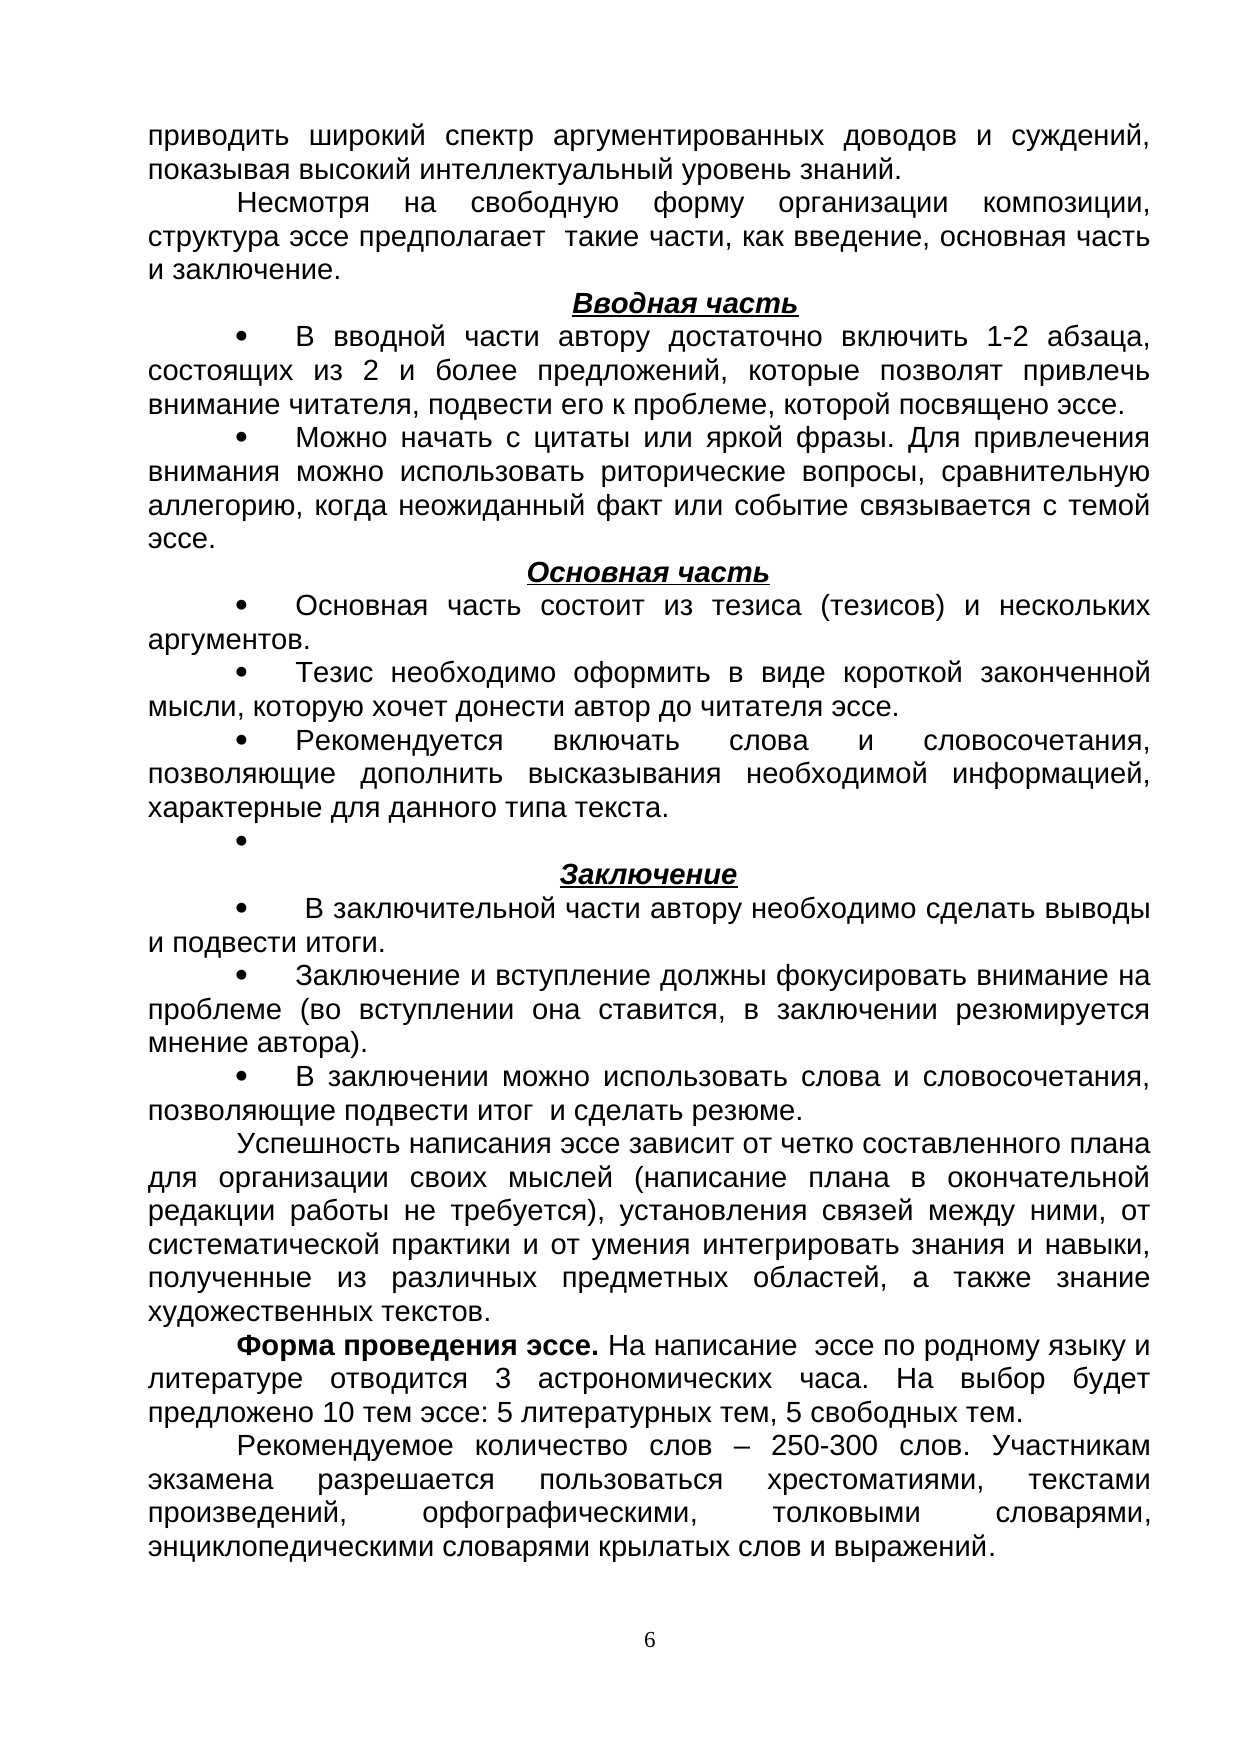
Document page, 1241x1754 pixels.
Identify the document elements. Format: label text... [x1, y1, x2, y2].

text Рекомендуемое количество слов – 250-300 слов. Участникам экзамена разрешается пользоваться хрестоматиями, текстами произведений, орфографическими, толковыми словарями, энциклопедическими словарями крылатых слов и выражений. [148, 1428, 1152, 1562]
text Успешность написания эссе зависит от четко составленного плана для организации своих мыслей (написание плана в окончательной редакции работы не требуется), установления связей между ними, от систематической практики и от умения интегрировать знания и навыки, полученные из различных предметных областей, а также знание художественных текстов. [148, 1126, 1152, 1327]
list Заключение и вступление должны фокусировать внимание на проблеме (во вступлении она ставится, в заключении резюмируется мнение автора). [148, 958, 1152, 1059]
list Можно начать с цитаты или яркой фразы. Для привлечения внимания можно использовать риторические вопросы, сравнительную аллегорию, когда неожиданный факт или событие связывается с темой эссе. [148, 420, 1152, 554]
list Рекомендуется включать слова и словосочетания, позволяющие дополнить высказывания необходимой информацией, характерные для данного типа текста. [148, 723, 1152, 823]
list В заключении можно использовать слова и словосочетания, позволяющие подвести итог и сделать резюме. [148, 1059, 1152, 1126]
list В вводной части автору достаточно включить 1-2 абзаца, состоящих из 2 и более предложений, которые позволят привлечь внимание читателя, подвести его к проблеме, которой посвящено эссе. [148, 319, 1152, 420]
list Тезис необходимо оформить в виде короткой законченной мысли, которую хочет донести автор до читателя эссе. [148, 655, 1152, 723]
text Вводная часть [148, 286, 1152, 319]
text Основная часть [148, 554, 1152, 588]
text Форма проведения эссе. На написание эссе по родному языку и литературе отводится 3 астрономических часа. На выбор будет предложено 10 тем эссе: 5 литературных тем, 5 свободных тем. [148, 1327, 1152, 1428]
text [148, 118, 1152, 185]
text Заключение [148, 857, 1152, 891]
text Несмотря на свободную форму организации композиции, структура эссе предполагает такие части, как введение, основная часть и заключение. [148, 185, 1152, 286]
list Основная часть состоит из тезиса (тезисов) и нескольких аргументов. [148, 588, 1152, 655]
list В заключительной части автору необходимо сделать выводы и подвести итоги. [148, 891, 1152, 958]
